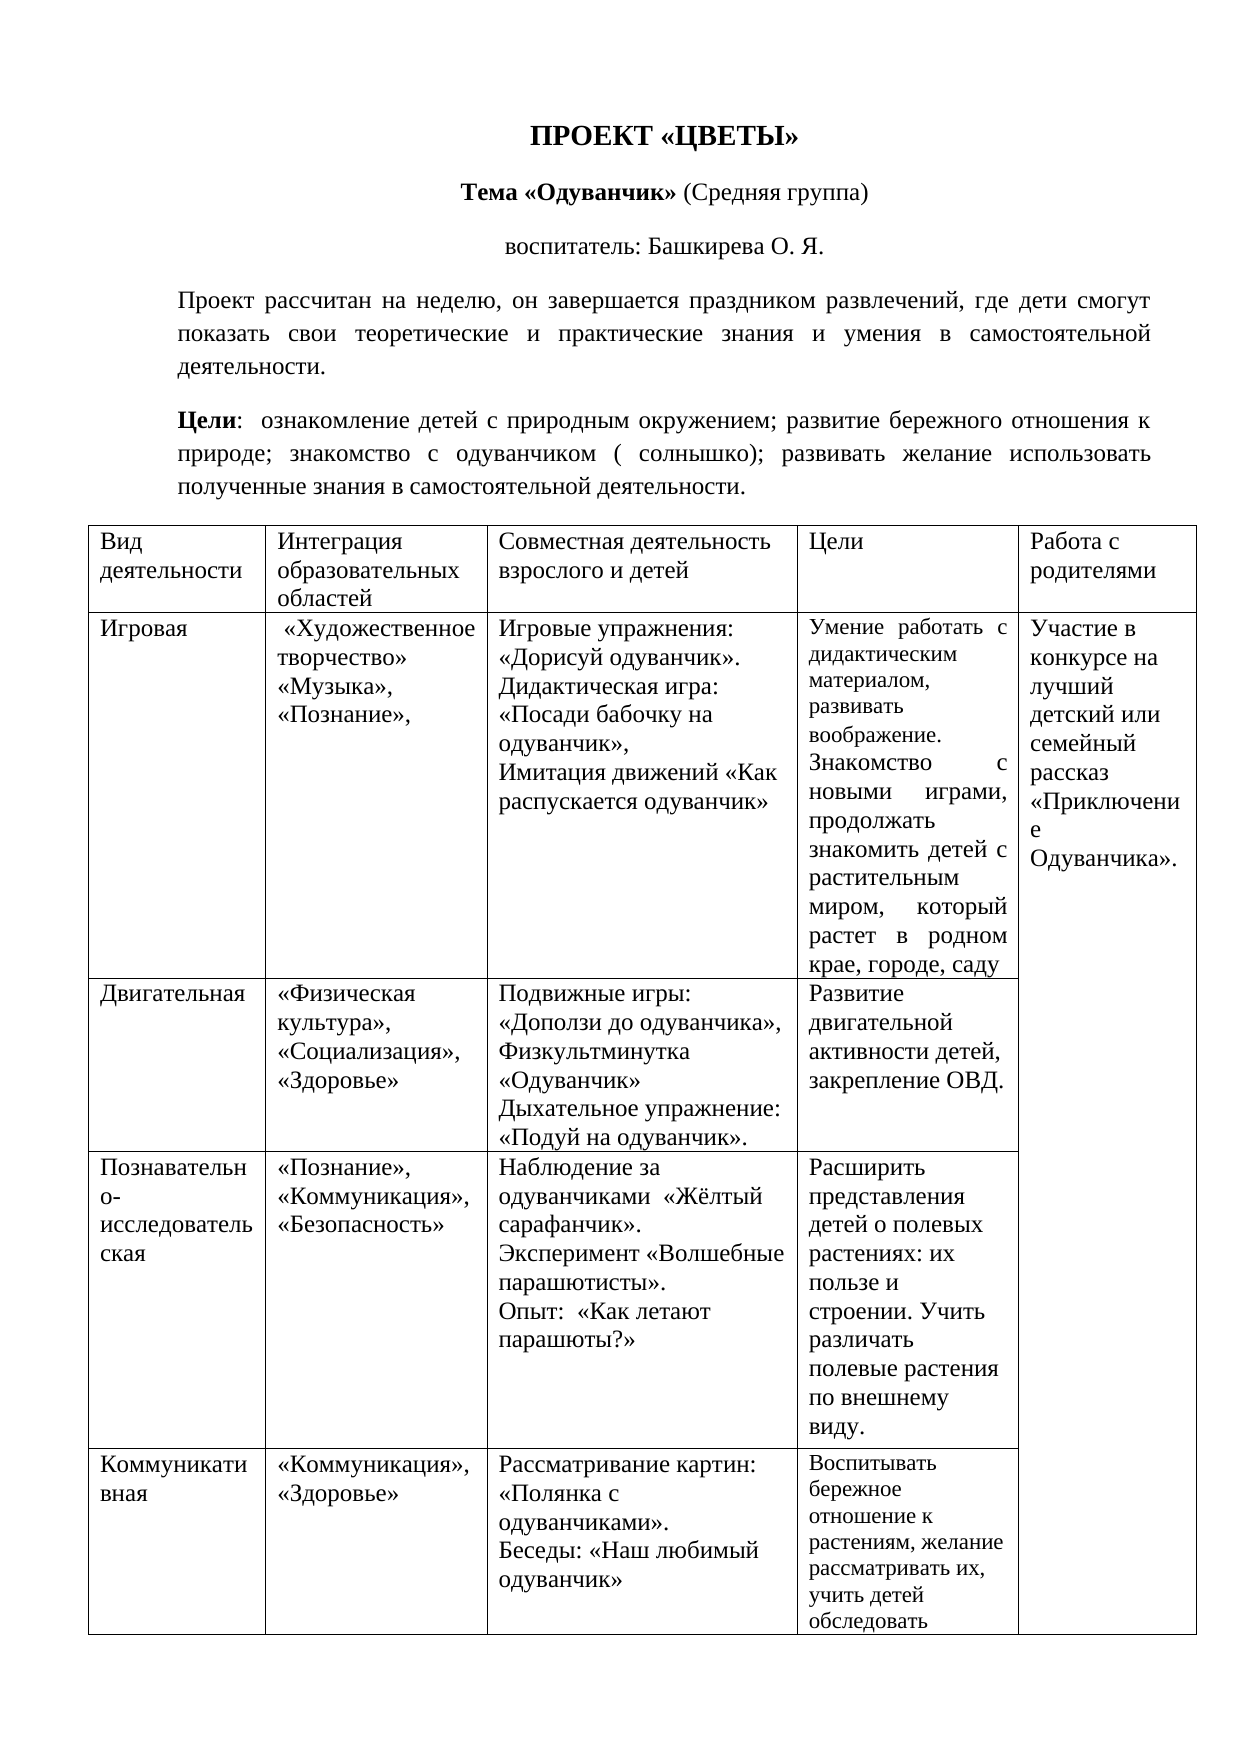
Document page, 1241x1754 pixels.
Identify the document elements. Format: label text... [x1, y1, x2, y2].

table_cell Расширить представления детей о полевых растениях: их пользе и строении. Учить различать полевые растения по внешнему виду. [798, 1152, 1018, 1448]
table_header Интеграция образовательных областей [266, 526, 487, 612]
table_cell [798, 1449, 1018, 1633]
table_header Совместная деятельность взрослого и детей [488, 526, 797, 612]
table_cell Развитие двигательной активности детей, закрепление ОВД. [798, 979, 1018, 1151]
table_cell Подвижные игры: «Доползи до одуванчика», Физкультминутка «Одуванчик» Дыхательное упражнение: «Подуй на одуванчик». [488, 979, 797, 1151]
text воспитатель: Башкирева О. Я. [177, 231, 1152, 260]
table_cell Игровая [89, 613, 265, 977]
text Проект рассчитан на неделю, он завершается праздником развлечений, где дети смогут показать свои теоретические и практические знания и умения в самостоятельной деятельности. [177, 285, 1152, 380]
table_cell Коммуникативная [89, 1449, 265, 1633]
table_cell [266, 1449, 487, 1633]
table_cell Участие в конкурсе на лучший детский или семейный рассказ «Приключение Одуванчика». [1019, 613, 1196, 1633]
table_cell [488, 1449, 797, 1633]
table_cell Умение работать с дидактическим материалом, развивать воображение. Знакомство с новыми играми, продолжать знакомить детей с растительным миром, который растет в родном крае, городе, саду [798, 613, 1018, 977]
table_cell Наблюдение за одуванчиками «Жёлтый сарафанчик». Эксперимент «Волшебные парашютисты». Опыт: «Как летают парашюты?» [488, 1152, 797, 1448]
table_cell Познавательно-исследовательская [89, 1152, 265, 1448]
text ПРОЕКТ «ЦВЕТЫ» [177, 118, 1152, 152]
table_header Работа с родителями [1019, 526, 1196, 612]
table_header Вид деятельности [89, 526, 265, 612]
table_cell «Физическая культура», «Социализация», «Здоровье» [266, 979, 487, 1151]
table_cell «Художественное творчество» «Музыка», «Познание», [266, 613, 487, 977]
table_cell Игровые упражнения: «Дорисуй одуванчик». Дидактическая игра: «Посади бабочку на одуванчик», Имитация движений «Как распускается одуванчик» [488, 613, 797, 977]
table_cell Двигательная [89, 979, 265, 1151]
text Цели: ознакомление детей с природным окружением; развитие бережного отношения к природе; знакомство с одуванчиком ( солнышко); развивать желание использовать полученные знания в самостоятельной деятельности. [177, 405, 1152, 500]
text Тема «Одуванчик» (Средняя группа) [177, 177, 1152, 206]
table_cell «Познание», «Коммуникация», «Безопасность» [266, 1152, 487, 1448]
table_header Цели [798, 526, 1018, 612]
